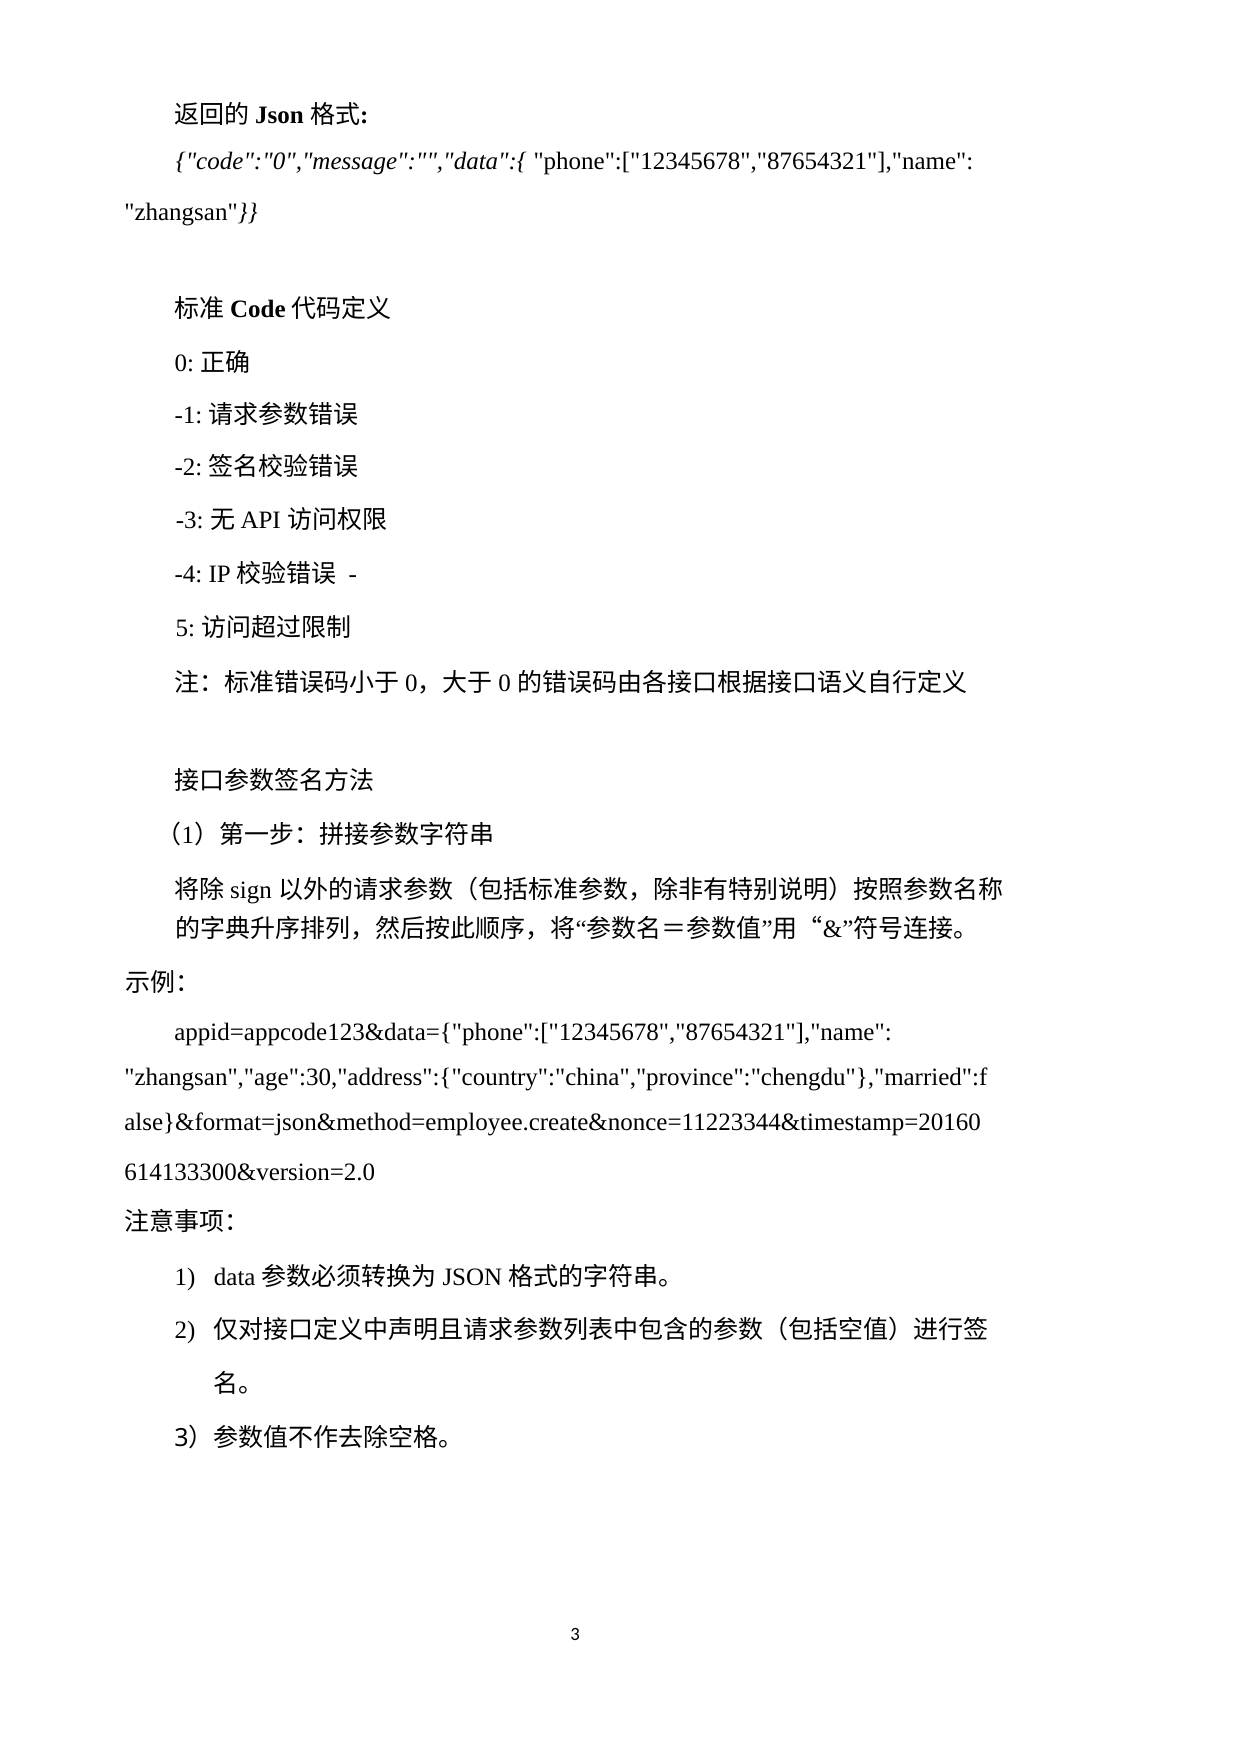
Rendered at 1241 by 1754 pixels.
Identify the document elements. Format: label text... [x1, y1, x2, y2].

text 614133300&version=2.0 [124, 1157, 498, 1186]
text 接口参数签名方法 [174, 760, 709, 796]
list 参数值不作去除空格。 [174, 1417, 1011, 1453]
list 仅对接口定义中声明且请求参数列表中包含的参数（包括空值）进行签名。 [174, 1309, 1011, 1399]
text 返回的 Json 格式: [174, 94, 1011, 131]
text 0: 正确 [174, 342, 1011, 378]
list data 参数必须转换为 JSON 格式的字符串。 [174, 1257, 1011, 1293]
text 示例： [126, 962, 1011, 998]
text （1）第一步：拼接参数字符串 [106, 815, 709, 851]
text "zhangsan"}} [124, 197, 1134, 225]
text 注：标准错误码小于 0，大于 0 的错误码由各接口根据接口语义自行定义 [174, 663, 1011, 699]
text 注意事项： [124, 1202, 498, 1238]
text -3: 无 API 访问权限 [176, 500, 1134, 536]
text -4: IP 校验错误 -5: 访问超过限制 [174, 553, 374, 644]
text 标准 Code 代码定义 [174, 288, 1011, 325]
text -2: 签名校验错误 [174, 447, 1011, 483]
text -1: 请求参数错误 [174, 394, 1011, 431]
text {"code":"0","message":"","data":{ "phone":["12345678","87654321"],"name": [176, 146, 1134, 175]
text appid=appcode123&data={"phone":["12345678","87654321"],"name": "zhangsan","age":30,"address":{"country":"china","province":"chengdu"},"married":f alse}&format=json&method=employee.create&nonce=11223344&timestamp=20160 [124, 1017, 1134, 1136]
text 将除 sign 以外的请求参数（包括标准参数，除非有特别说明）按照参数名称的字典升序排列，然后按此顺序，将“参数名＝参数值”用“&”符号连接。 [174, 870, 1011, 945]
